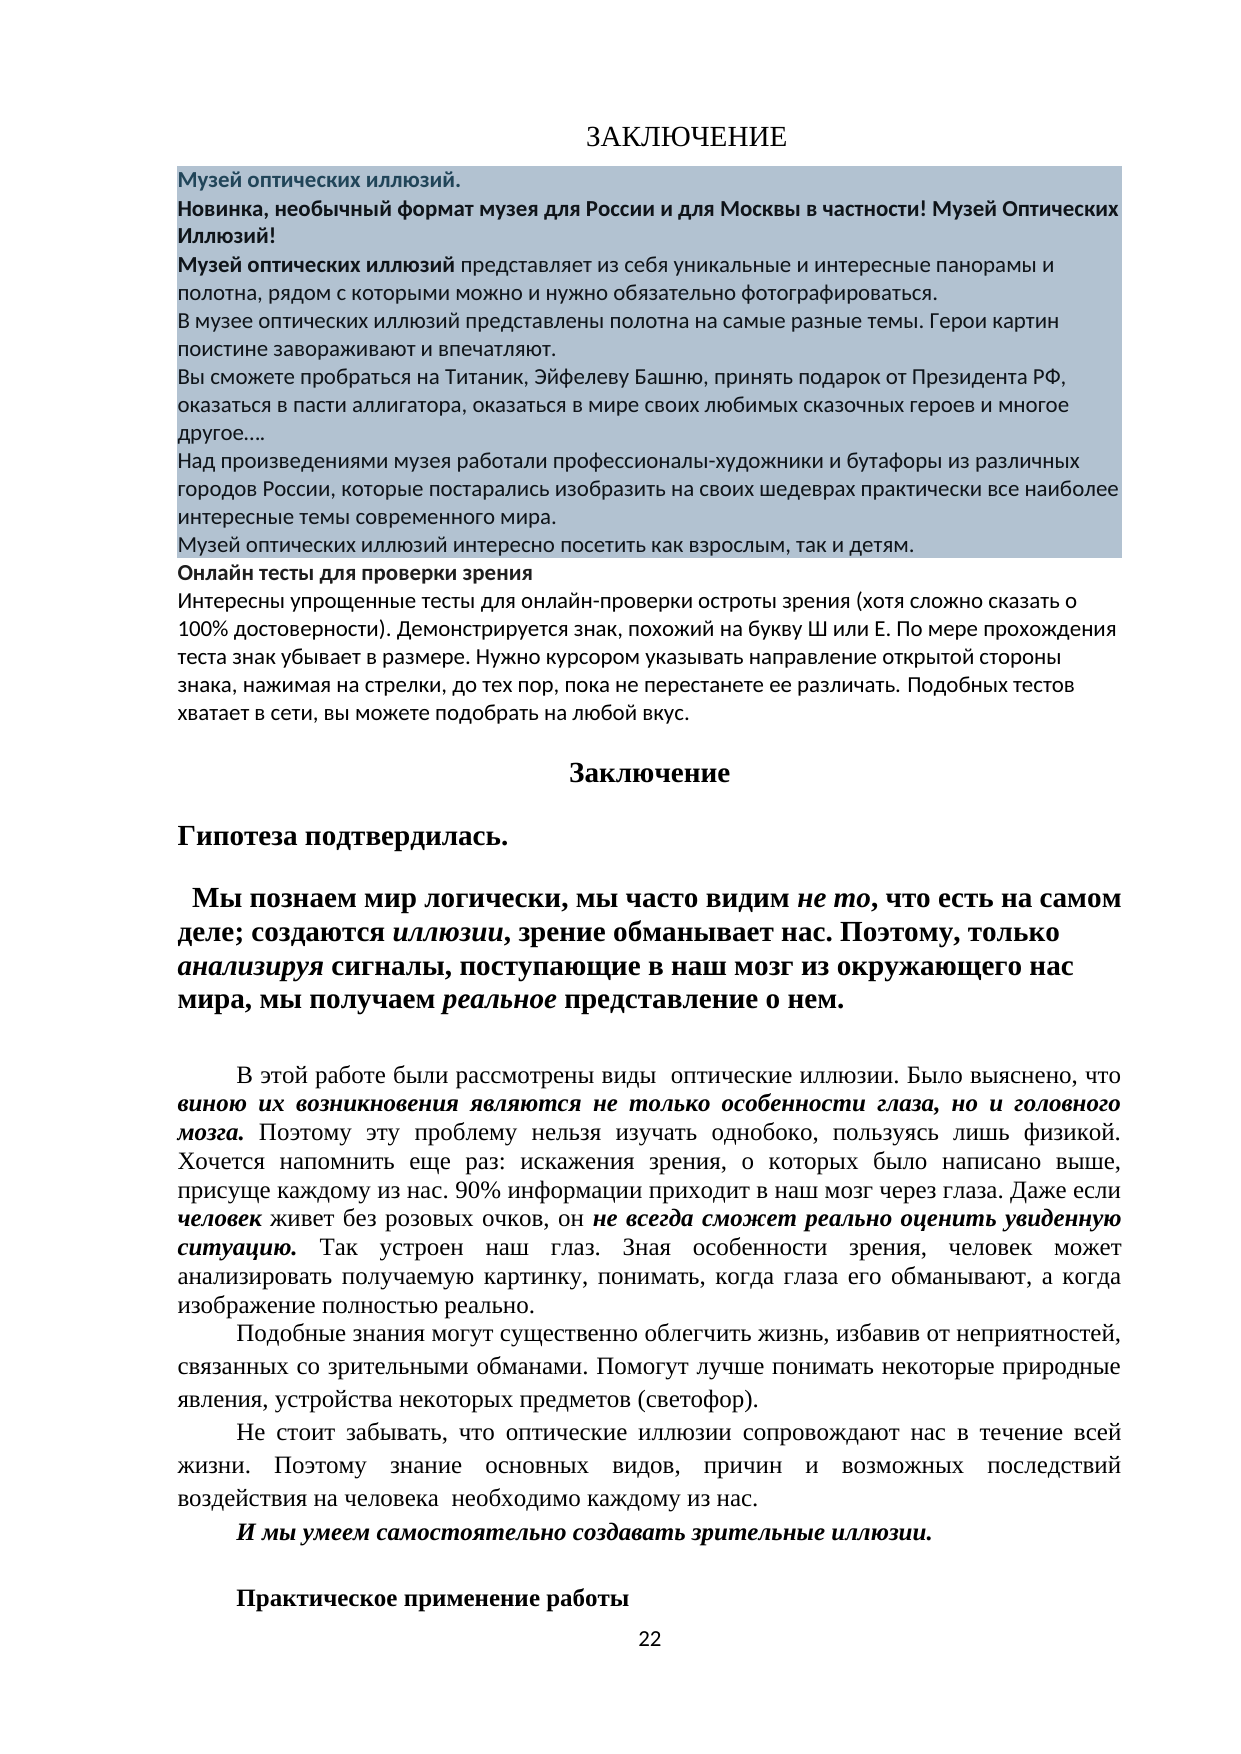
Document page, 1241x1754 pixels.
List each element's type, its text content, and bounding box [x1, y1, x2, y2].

text Мы познаем мир логически, мы часто видим не то, что есть на самом деле; создаются иллюзии, зрение обманывает нас. Поэтому, только анализируя сигналы, поступающие в наш мозг из окружающего нас мира, мы получаем реальное представление о нем. [177, 833, 1122, 967]
text Интересны упрощенные тесты для онлайн-проверки остроты зрения (хотя сложно сказать о 100% достоверности). Демонстрируется знак, похожий на букву Ш или Е. По мере прохождения теста знак убывает в размере. Нужно курсором указывать направление открытой стороны знака, нажимая на стрелки, до тех пор, пока не перестанете ее различать. Подобных тестов хватает в сети, вы можете подобрать на любой вкус. [177, 538, 1122, 678]
text Не стоит забывать, что оптические иллюзии сопровождают нас в течение всей жизни. Поэтому знание основных видов, причин и возможных последствий воздействия на человека необходимо каждому из нас. [177, 1370, 1122, 1465]
text Онлайн тесты для проверки зрения [177, 510, 1122, 538]
text Музей оптических иллюзий интересно посетить как взрослым, так и детям. [177, 482, 1122, 510]
text В этой работе были рассмотрены виды оптические иллюзии. Было выяснено, что виною их возникновения являются не только особенности глаза, но и головного мозга. Поэтому эту проблему нельзя изучать однобоко, пользуясь лишь физикой. Хочется напомнить еще раз: искажения зрения, о которых было написано выше, присуще каждому из нас. 90% информации приходит в наш мозг через глаза. Даже если человек живет без розовых очков, он не всегда сможет реально оценить увиденную ситуацию. Так устроен наш глаз. Зная особенности зрения, человек может анализировать получаемую картинку, понимать, когда глаза его обманывают, а когда изображение полностью реально. [177, 1012, 1122, 1271]
text Над произведениями музея работали профессионалы-художники и бутафоры из различных городов России, которые постарались изобразить на своих шедеврах практически все наиболее интересные темы современного мира. [177, 398, 1122, 482]
text Подобные знания могут существенно облегчить жизнь, избавив от неприятностей, связанных со зрительными обманами. Помогут лучше понимать некоторые природные явления, устройства некоторых предметов (светофор). [177, 1271, 1122, 1366]
text Вы сможете пробраться на Титаник, Эйфелеву Башню, принять подарок от Президента РФ, оказаться в пасти аллигатора, оказаться в мире своих любимых сказочных героев и многое другое…. [177, 314, 1122, 398]
text Гипотеза подтвердилась. [177, 770, 1122, 804]
text Музей оптических иллюзий представляет из себя уникальные и интересные панорамы и полотна, рядом с которыми можно и нужно обязательно фотографироваться. [177, 202, 1122, 258]
text Музей оптических иллюзий. [177, 118, 1122, 146]
text Заключение [177, 708, 1122, 741]
text Новинка, необычный формат музея для России и для Москвы в частности! Музей Оптических Иллюзий! [177, 146, 1122, 202]
text Практическое применение работы [177, 1535, 1122, 1564]
text В музее оптических иллюзий представлены полотна на самые разные темы. Герои картин поистине завораживают и впечатляют. [177, 258, 1122, 314]
text И мы умеем самостоятельно создавать зрительные иллюзии. [177, 1469, 1122, 1498]
